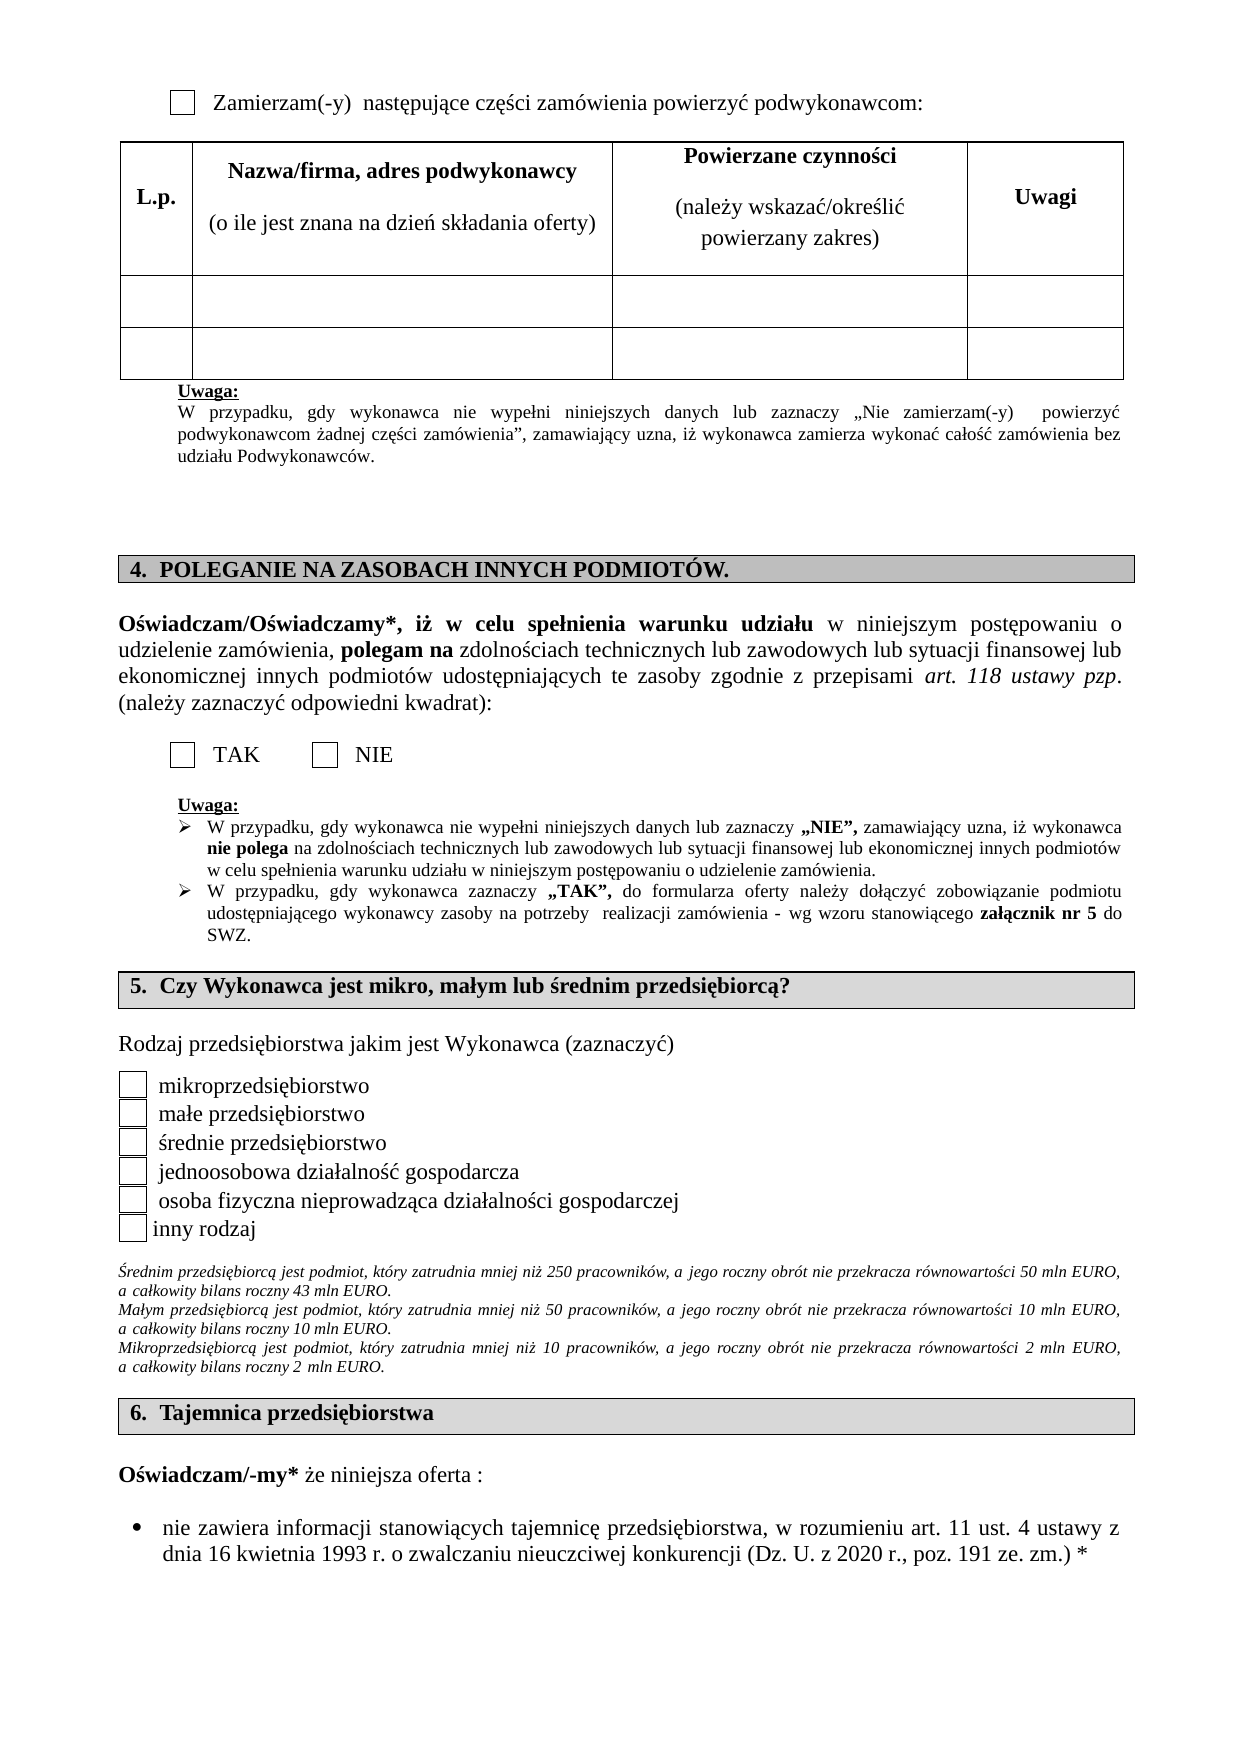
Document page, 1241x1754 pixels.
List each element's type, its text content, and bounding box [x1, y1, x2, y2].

table_header Uwagi [968, 143, 1123, 275]
text TAK NIE [169, 741, 1122, 768]
list W przypadku, gdy wykonawca zaznaczy „TAK”, do formularza oferty należy dołączyć zobowiązanie podmiotu udostępniającego wykonawcy zasoby na potrzeby realizacji zamówienia - wg wzoru stanowiącego załącznik nr 5 do SWZ. [177, 880, 1122, 945]
text Rodzaj przedsiębiorstwa jakim jest Wykonawca (zaznaczyć) [118, 1030, 1122, 1057]
text Oświadczam/-my* że niniejsza oferta : [118, 1461, 1122, 1488]
table_cell [613, 328, 967, 379]
table_cell [968, 328, 1123, 379]
text Uwaga: [177, 380, 1122, 401]
text osoba fizyczna nieprowadząca działalności gospodarczej [118, 1185, 1122, 1213]
list nie zawiera informacji stanowiących tajemnicę przedsiębiorstwa, w rozumieniu art. 11 ust. 4 ustawy z dnia 16 kwietnia 1993 r. o zwalczaniu nieuczciwej konkurencji (Dz. U. z 2020 r., poz. 191 ze. zm.) * [133, 1514, 1122, 1567]
text Średnim przedsiębiorcą jest podmiot, który zatrudnia mniej niż 250 pracowników, a jego roczny obrót nie przekracza równowartości 50 mln EURO, a całkowity bilans roczny 43 mln EURO. [392, 1261, 1122, 1300]
text Uwaga: [177, 794, 1122, 816]
table_header Czy Wykonawca jest mikro, małym lub średnim przedsiębiorcą? [119, 973, 1134, 1008]
table_cell [121, 328, 192, 379]
text Oświadczam/Oświadczamy*, iż w celu spełnienia warunku udziału w niniejszym postępowaniu o udzielenie zamówienia, polegam na zdolnościach technicznych lub zawodowych lub sytuacji finansowej lub ekonomicznej innych podmiotów udostępniających te zasoby zgodnie z przepisami art. 118 ustawy pzp. (należy zaznaczyć odpowiedni kwadrat): [118, 610, 1122, 715]
text jednoosobowa działalność gospodarcza [118, 1156, 1122, 1185]
text Mikroprzedsiębiorcą jest podmiot, który zatrudnia mniej niż 10 pracowników, a jego roczny obrót nie przekracza równowartości 2 mln EURO, a całkowity bilans roczny 2 mln EURO. [385, 1338, 1122, 1376]
table_cell [968, 276, 1123, 327]
list W przypadku, gdy wykonawca nie wypełni niniejszych danych lub zaznaczy „NIE”, zamawiający uzna, iż wykonawca nie polega na zdolnościach technicznych lub zawodowych lub sytuacji finansowej lub ekonomicznej innych podmiotów w celu spełnienia warunku udziału w niniejszym postępowaniu o udzielenie zamówienia. [177, 816, 1122, 880]
table_header L.p. [121, 143, 192, 275]
table_header Nazwa/firma, adres podwykonawcy (o ile jest znana na dzień składania oferty) [193, 143, 612, 275]
table_cell [613, 276, 967, 327]
table_header Tajemnica przedsiębiorstwa [119, 1399, 1134, 1434]
text małe przedsiębiorstwo [118, 1098, 1122, 1127]
table_cell [193, 328, 612, 379]
table_cell [193, 276, 612, 327]
text inny rodzaj [118, 1213, 1122, 1242]
text W przypadku, gdy wykonawca nie wypełni niniejszych danych lub zaznaczy „Nie zamierzam(-y) powierzyć podwykonawcom żadnej części zamówienia”, zamawiający uzna, iż wykonawca zamierza wykonać całość zamówienia bez udziału Podwykonawców. [177, 401, 1122, 466]
table_header Powierzane czynności (należy wskazać/określić powierzany zakres) [613, 143, 967, 275]
text Zamierzam(-y) następujące części zamówienia powierzyć podwykonawcom: [169, 89, 1122, 115]
text średnie przedsiębiorstwo [118, 1127, 1122, 1156]
table_cell [121, 276, 192, 327]
table_header POLEGANIE NA ZASOBACH INNYCH PODMIOTÓW. [119, 556, 1134, 582]
text Małym przedsiębiorcą jest podmiot, który zatrudnia mniej niż 50 pracowników, a jego roczny obrót nie przekracza równowartości 10 mln EURO, a całkowity bilans roczny 10 mln EURO. [392, 1300, 1122, 1338]
text mikroprzedsiębiorstwo [118, 1070, 1122, 1098]
